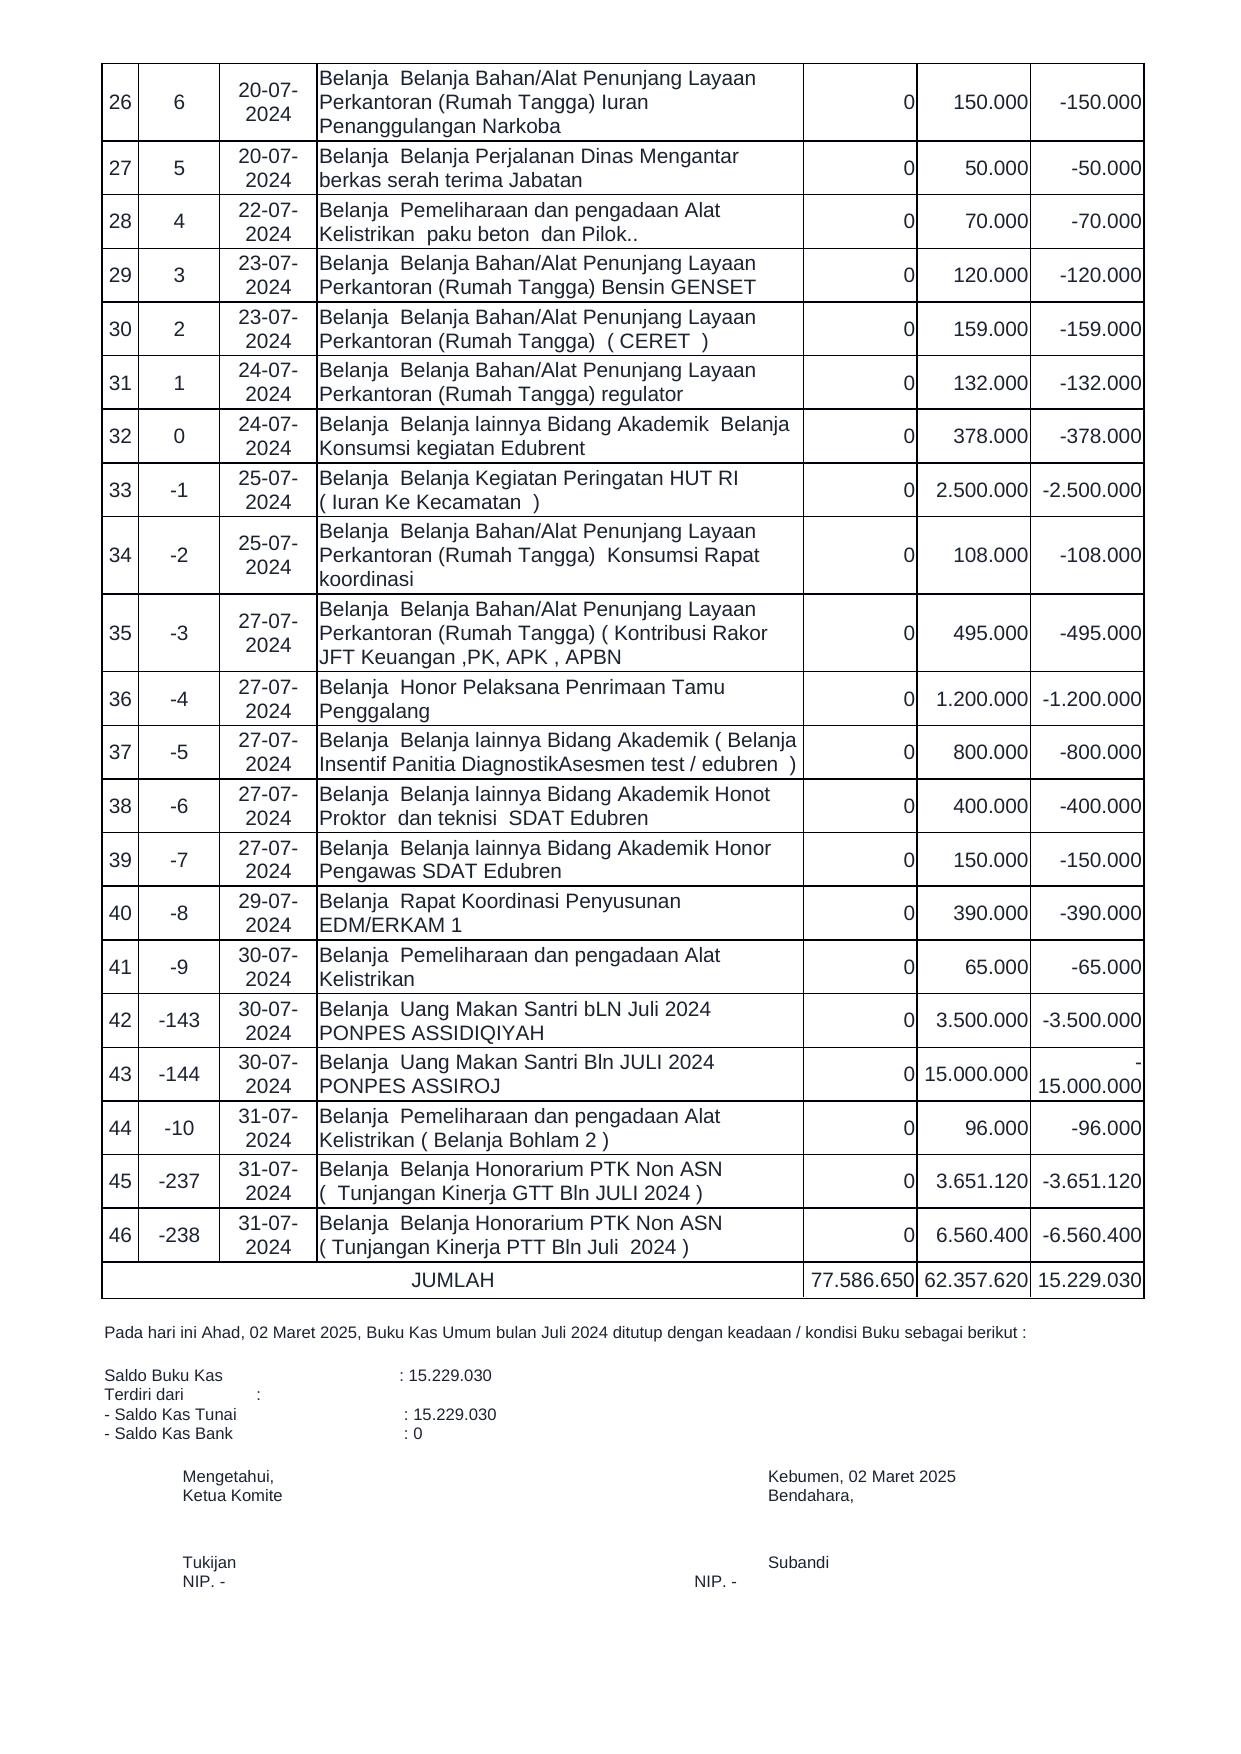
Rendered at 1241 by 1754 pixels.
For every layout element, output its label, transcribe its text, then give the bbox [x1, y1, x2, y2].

table_cell -159.000 [1031, 303, 1143, 355]
table_cell -2.500.000 [1031, 464, 1143, 516]
table_cell 50.000 [918, 142, 1030, 194]
table_cell 0 [804, 833, 916, 885]
table_cell 0 [804, 356, 916, 408]
table_cell Belanja Belanja Kegiatan Peringatan HUT RI ( Iuran Ke Kecamatan ) [318, 464, 803, 516]
table_cell 30-07-2024 [220, 994, 316, 1046]
text NIP. - NIP. - [104, 1572, 1146, 1591]
table_cell 0 [804, 64, 916, 140]
table_cell 0 [804, 1048, 916, 1100]
table_cell 31 [103, 356, 138, 408]
table_cell 27-07-2024 [220, 672, 316, 724]
table_cell 6 [139, 64, 219, 140]
text Tukijan Subandi [104, 1553, 1146, 1572]
table_cell 800.000 [918, 726, 1030, 778]
table_cell 34 [103, 517, 138, 593]
table_cell Belanja Belanja lainnya Bidang Akademik Honot Proktor dan teknisi SDAT Edubren [318, 780, 803, 832]
table_cell 40 [103, 887, 138, 939]
table_cell -150.000 [1031, 64, 1143, 140]
table_cell 27-07-2024 [220, 780, 316, 832]
table_cell 38 [103, 780, 138, 832]
table_cell 0 [804, 303, 916, 355]
table_cell -3 [139, 595, 219, 671]
table_cell 150.000 [918, 833, 1030, 885]
table_cell -143 [139, 994, 219, 1046]
table_cell 150.000 [918, 64, 1030, 140]
table_cell 0 [804, 1102, 916, 1154]
text Pada hari ini Ahad, 02 Maret 2025, Buku Kas Umum bulan Juli 2024 ditutup dengan keadaan / kondisi Buku sebagai berikut : [104, 1323, 1146, 1342]
table_cell 25-07-2024 [220, 517, 316, 593]
text Saldo Buku Kas : 15.229.030 [104, 1366, 1146, 1385]
table_cell 1 [139, 356, 219, 408]
table_cell 0 [804, 195, 916, 247]
table_cell 25-07-2024 [220, 464, 316, 516]
table_cell Belanja Belanja Bahan/Alat Penunjang Layaan Perkantoran (Rumah Tangga) Konsumsi Rapat koordinasi [318, 517, 803, 593]
table_cell 42 [103, 994, 138, 1046]
table_cell 27-07-2024 [220, 595, 316, 671]
table_cell 0 [804, 517, 916, 593]
table_cell -1 [139, 464, 219, 516]
table_cell Belanja Rapat Koordinasi Penyusunan EDM/ERKAM 1 [318, 887, 803, 939]
table_cell 0 [804, 1209, 916, 1261]
table_cell -8 [139, 887, 219, 939]
table_cell -378.000 [1031, 410, 1143, 462]
table_cell Belanja Belanja Honorarium PTK Non ASN ( Tunjangan Kinerja GTT Bln JULI 2024 ) [318, 1155, 803, 1207]
table_cell 31-07-2024 [220, 1102, 316, 1154]
table_cell 0 [804, 887, 916, 939]
table_cell 0 [804, 410, 916, 462]
text Ketua Komite Bendahara, [104, 1486, 1146, 1505]
table_cell Belanja Belanja Bahan/Alat Penunjang Layaan Perkantoran (Rumah Tangga) regulator [318, 356, 803, 408]
table_cell 15.229.030 [1031, 1263, 1143, 1297]
table_cell Belanja Uang Makan Santri bLN Juli 2024 PONPES ASSIDIQIYAH [318, 994, 803, 1046]
table_cell -15.000.000 [1031, 1048, 1143, 1100]
table_cell -237 [139, 1155, 219, 1207]
table_cell 495.000 [918, 595, 1030, 671]
table_cell -132.000 [1031, 356, 1143, 408]
table_cell -96.000 [1031, 1102, 1143, 1154]
table_cell Belanja Belanja Bahan/Alat Penunjang Layaan Perkantoran (Rumah Tangga) Bensin GENSET [318, 249, 803, 301]
table_cell 0 [804, 726, 916, 778]
table_cell -3.651.120 [1031, 1155, 1143, 1207]
table_cell 0 [804, 464, 916, 516]
table_cell -495.000 [1031, 595, 1143, 671]
table_cell 2 [139, 303, 219, 355]
table_cell 26 [103, 64, 138, 140]
table_cell 3 [139, 249, 219, 301]
table_cell 45 [103, 1155, 138, 1207]
table_cell 70.000 [918, 195, 1030, 247]
table_cell 29 [103, 249, 138, 301]
text Mengetahui, Kebumen, 02 Maret 2025 [104, 1467, 1146, 1486]
table_cell Belanja Pemeliharaan dan pengadaan Alat Kelistrikan [318, 941, 803, 993]
table_cell 1.200.000 [918, 672, 1030, 724]
table_cell Belanja Honor Pelaksana Penrimaan Tamu Penggalang [318, 672, 803, 724]
table_cell 0 [804, 780, 916, 832]
table_cell -238 [139, 1209, 219, 1261]
table_cell 43 [103, 1048, 138, 1100]
table_cell -1.200.000 [1031, 672, 1143, 724]
table_cell 27-07-2024 [220, 726, 316, 778]
table_cell 44 [103, 1102, 138, 1154]
table_cell -800.000 [1031, 726, 1143, 778]
table_cell 28 [103, 195, 138, 247]
table_cell -150.000 [1031, 833, 1143, 885]
table_cell -4 [139, 672, 219, 724]
table_cell 24-07-2024 [220, 356, 316, 408]
text - Saldo Kas Bank : 0 [104, 1423, 1146, 1443]
table_cell 37 [103, 726, 138, 778]
table_cell 27 [103, 142, 138, 194]
table_cell Belanja Belanja lainnya Bidang Akademik Belanja Konsumsi kegiatan Edubrent [318, 410, 803, 462]
table_cell -65.000 [1031, 941, 1143, 993]
table_cell -70.000 [1031, 195, 1143, 247]
table_cell 29-07-2024 [220, 887, 316, 939]
table_cell 15.000.000 [918, 1048, 1030, 1100]
table_cell 32 [103, 410, 138, 462]
table_cell Belanja Belanja lainnya Bidang Akademik Honor Pengawas SDAT Edubren [318, 833, 803, 885]
table_cell -3.500.000 [1031, 994, 1143, 1046]
table_cell Belanja Uang Makan Santri Bln JULI 2024 PONPES ASSIROJ [318, 1048, 803, 1100]
table_cell 5 [139, 142, 219, 194]
table_cell 0 [804, 1155, 916, 1207]
table_cell Belanja Belanja Bahan/Alat Penunjang Layaan Perkantoran (Rumah Tangga) Iuran Penanggulangan Narkoba [318, 64, 803, 140]
table_cell 27-07-2024 [220, 833, 316, 885]
table_cell 0 [804, 941, 916, 993]
table_cell 0 [139, 410, 219, 462]
table_cell 31-07-2024 [220, 1209, 316, 1261]
table_cell 24-07-2024 [220, 410, 316, 462]
table_cell 96.000 [918, 1102, 1030, 1154]
table_cell 400.000 [918, 780, 1030, 832]
table_cell Belanja Pemeliharaan dan pengadaan Alat Kelistrikan paku beton dan Pilok.. [318, 195, 803, 247]
table_cell 35 [103, 595, 138, 671]
table_cell 0 [804, 595, 916, 671]
table_cell 20-07-2024 [220, 64, 316, 140]
table_cell 23-07-2024 [220, 249, 316, 301]
table_cell 22-07-2024 [220, 195, 316, 247]
table_cell 2.500.000 [918, 464, 1030, 516]
table_cell 0 [804, 142, 916, 194]
table_cell 62.357.620 [918, 1263, 1030, 1297]
table_cell JUMLAH [103, 1263, 803, 1297]
table_cell 120.000 [918, 249, 1030, 301]
table_cell 77.586.650 [804, 1263, 916, 1297]
table_cell 23-07-2024 [220, 303, 316, 355]
table_cell -5 [139, 726, 219, 778]
table_cell 41 [103, 941, 138, 993]
table_cell 132.000 [918, 356, 1030, 408]
table_cell -144 [139, 1048, 219, 1100]
table_cell 65.000 [918, 941, 1030, 993]
table_cell -9 [139, 941, 219, 993]
table_cell 30-07-2024 [220, 1048, 316, 1100]
table_cell 108.000 [918, 517, 1030, 593]
table_cell -390.000 [1031, 887, 1143, 939]
table_cell Belanja Belanja Bahan/Alat Penunjang Layaan Perkantoran (Rumah Tangga) ( Kontribusi Rakor JFT Keuangan ,PK, APK , APBN [318, 595, 803, 671]
table_cell -10 [139, 1102, 219, 1154]
table_cell 31-07-2024 [220, 1155, 316, 1207]
table_cell 36 [103, 672, 138, 724]
table_cell 46 [103, 1209, 138, 1261]
table_cell 378.000 [918, 410, 1030, 462]
table_cell 6.560.400 [918, 1209, 1030, 1261]
table_cell 0 [804, 994, 916, 1046]
table_cell -400.000 [1031, 780, 1143, 832]
table_cell 0 [804, 672, 916, 724]
table_cell -50.000 [1031, 142, 1143, 194]
table_cell -108.000 [1031, 517, 1143, 593]
table_cell Belanja Belanja Perjalanan Dinas Mengantar berkas serah terima Jabatan [318, 142, 803, 194]
table_cell Belanja Belanja Bahan/Alat Penunjang Layaan Perkantoran (Rumah Tangga) ( CERET ) [318, 303, 803, 355]
table_cell 39 [103, 833, 138, 885]
table_cell -6 [139, 780, 219, 832]
text Terdiri dari : [104, 1385, 1146, 1404]
table_cell 0 [804, 249, 916, 301]
table_cell -120.000 [1031, 249, 1143, 301]
table_cell -2 [139, 517, 219, 593]
table_cell 390.000 [918, 887, 1030, 939]
text - Saldo Kas Tunai : 15.229.030 [104, 1404, 1146, 1423]
table_cell -7 [139, 833, 219, 885]
table_cell 30-07-2024 [220, 941, 316, 993]
table_cell 33 [103, 464, 138, 516]
table_cell Belanja Pemeliharaan dan pengadaan Alat Kelistrikan ( Belanja Bohlam 2 ) [318, 1102, 803, 1154]
table_cell Belanja Belanja lainnya Bidang Akademik ( Belanja Insentif Panitia DiagnostikAsesmen test / edubren ) [318, 726, 803, 778]
table_cell 30 [103, 303, 138, 355]
table_cell 3.500.000 [918, 994, 1030, 1046]
table_cell -6.560.400 [1031, 1209, 1143, 1261]
table_cell 3.651.120 [918, 1155, 1030, 1207]
table_cell 20-07-2024 [220, 142, 316, 194]
table_cell 4 [139, 195, 219, 247]
table_cell 159.000 [918, 303, 1030, 355]
table_cell Belanja Belanja Honorarium PTK Non ASN ( Tunjangan Kinerja PTT Bln Juli 2024 ) [318, 1209, 803, 1261]
